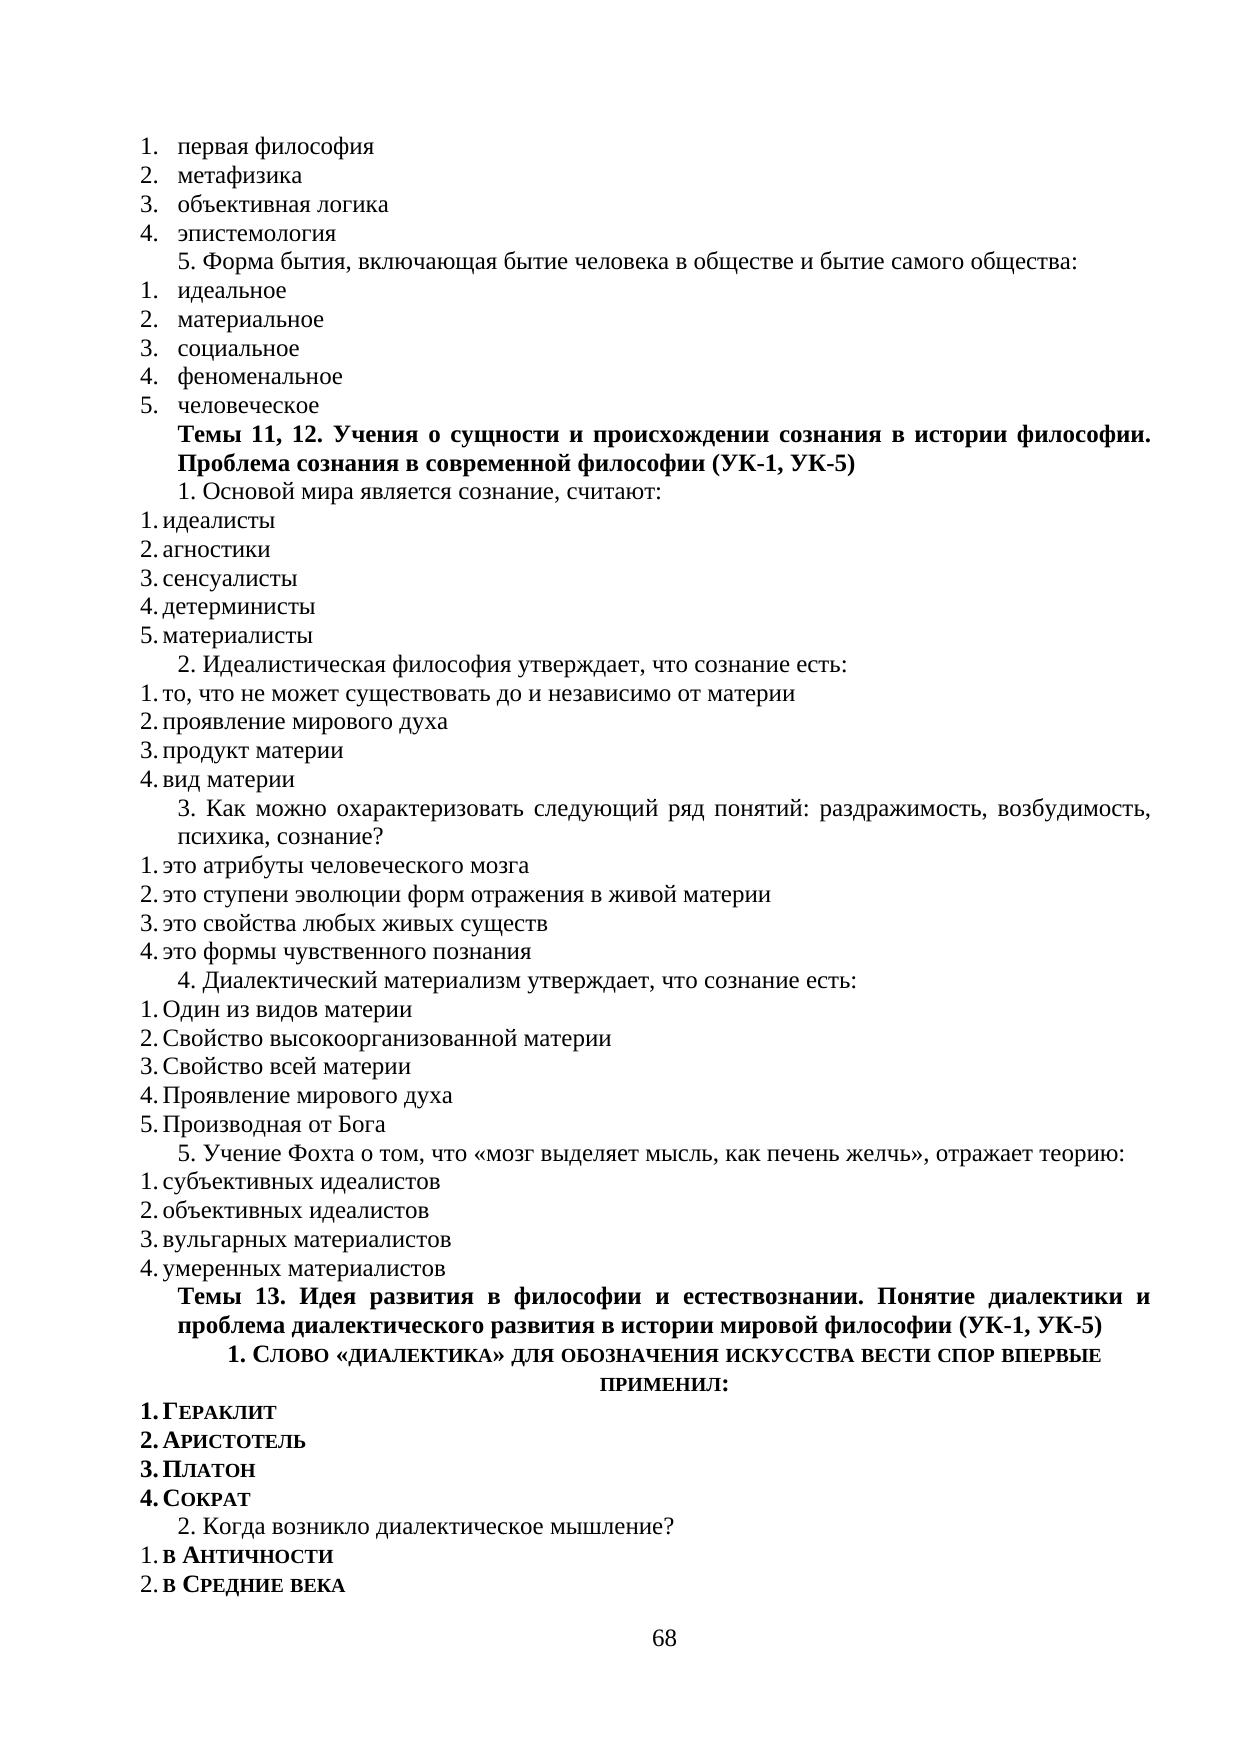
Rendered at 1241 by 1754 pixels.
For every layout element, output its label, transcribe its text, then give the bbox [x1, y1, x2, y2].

list Свойство всей материи [140, 1051, 1152, 1080]
text 2. Когда возникло диалектическое мышление? [177, 1511, 1152, 1540]
list вид материи [140, 764, 1152, 793]
list умеренных материалистов [140, 1253, 1152, 1281]
list Производная от Бога [140, 1109, 1152, 1138]
list сенсуалисты [140, 563, 1152, 591]
text 5. Учение Фохта о том, что «мозг выделяет мысль, как печень желчь», отражает теорию: [177, 1138, 1152, 1166]
text Темы 11, 12. Учения о сущности и происхождении сознания в истории философии. Проблема сознания в современной философии (УК-1, УК-5) [177, 419, 1152, 476]
list Сократ [140, 1483, 1152, 1511]
list это ступени эволюции форм отражения в живой материи [140, 879, 1152, 908]
list Платон [140, 1454, 1152, 1483]
list идеалисты [140, 505, 1152, 534]
list эпистемология [140, 218, 1152, 246]
list идеальное [140, 275, 1152, 304]
list Один из видов материи [140, 994, 1152, 1023]
list метафизика [140, 160, 1152, 189]
list объективная логика [140, 189, 1152, 218]
text 5. Форма бытия, включающая бытие человека в обществе и бытие самого общества: [177, 246, 1152, 275]
list феноменальное [140, 361, 1152, 390]
list человеческое [140, 390, 1152, 419]
list это атрибуты человеческого мозга [140, 850, 1152, 879]
text 1. основой мира является сознание, считают: [177, 476, 1152, 505]
list Гераклит [140, 1396, 1152, 1425]
list в Античности [140, 1540, 1152, 1569]
text 4. Диалектический материализм утверждает, что сознание есть: [177, 965, 1152, 994]
list в Средние века [140, 1569, 1152, 1598]
list агностики [140, 534, 1152, 563]
list продукт материи [140, 735, 1152, 764]
text 1. Слово «диалектика» для обозначения искусства вести спор впервые применил: [177, 1339, 1152, 1396]
list это свойства любых живых существ [140, 908, 1152, 936]
list проявление мирового духа [140, 706, 1152, 735]
list материалисты [140, 620, 1152, 649]
list Свойство высокоорганизованной материи [140, 1023, 1152, 1051]
list Проявление мирового духа [140, 1080, 1152, 1109]
text 3. Как можно охарактеризовать следующий ряд понятий: раздражимость, возбудимость, психика, сознание? [177, 793, 1152, 850]
list это формы чувственного познания [140, 936, 1152, 965]
text 2. Идеалистическая философия утверждает, что сознание есть: [177, 649, 1152, 678]
list вульгарных материалистов [140, 1224, 1152, 1253]
list субъективных идеалистов [140, 1166, 1152, 1195]
list детерминисты [140, 591, 1152, 620]
list материальное [140, 304, 1152, 333]
list Аристотель [140, 1425, 1152, 1454]
list то, что не может существовать до и независимо от материи [140, 678, 1152, 706]
list первая философия [140, 131, 1152, 160]
list социальное [140, 333, 1152, 361]
text Темы 13. Идея развития в философии и естествознании. Понятие диалектики и проблема диалектического развития в истории мировой философии (УК-1, УК-5) [177, 1281, 1152, 1339]
list объективных идеалистов [140, 1195, 1152, 1224]
